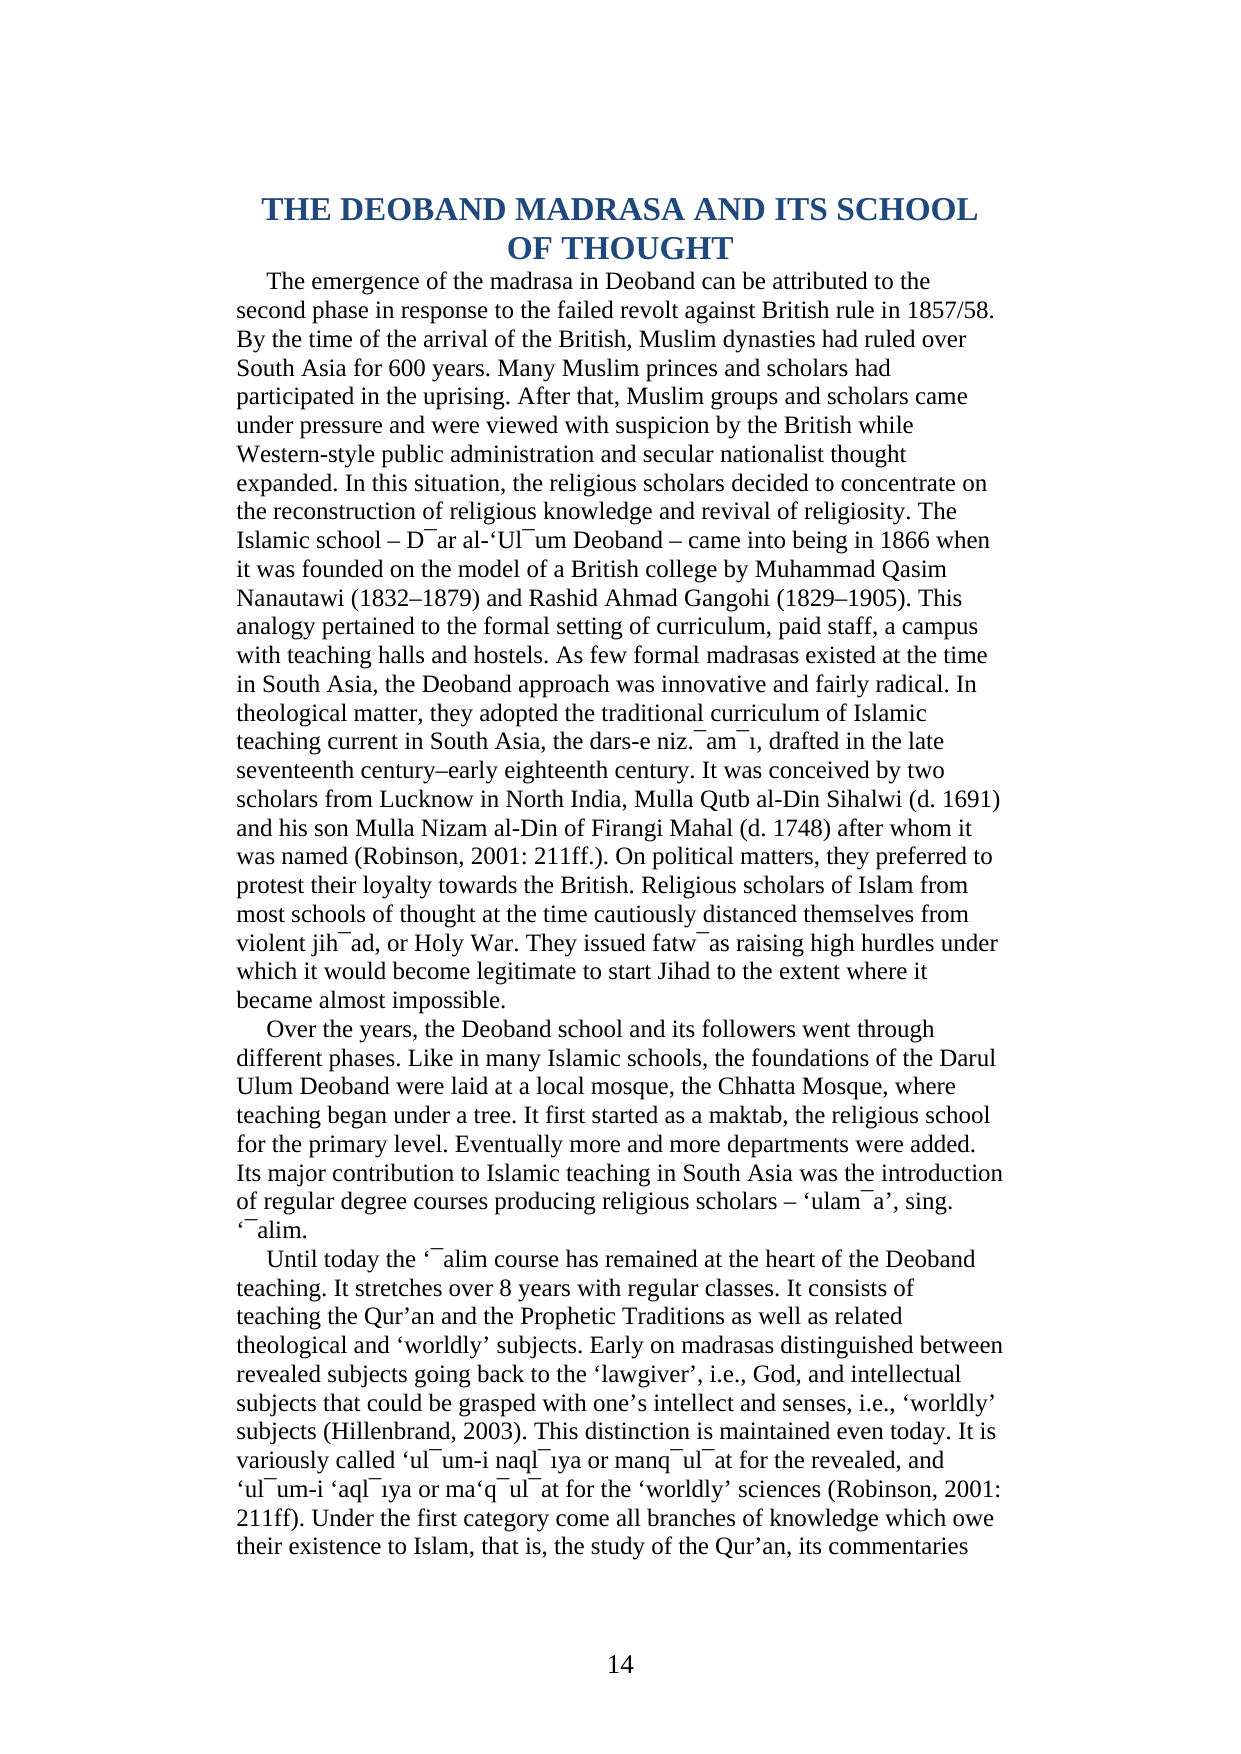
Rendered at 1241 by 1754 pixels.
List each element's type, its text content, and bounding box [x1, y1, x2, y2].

text The emergence of the madrasa in Deoband can be attributed to the second phase in response to the failed revolt against British rule in 1857/58. By the time of the arrival of the British, Muslim dynasties had ruled over South Asia for 600 years. Many Muslim princes and scholars had participated in the uprising. After that, Muslim groups and scholars came under pressure and were viewed with suspicion by the British while Western-style public administration and secular nationalist thought expanded. In this situation, the religious scholars decided to concentrate on the reconstruction of religious knowledge and revival of religiosity. The Islamic school – D¯ar al-‘Ul¯um Deoband – came into being in 1866 when it was founded on the model of a British college by Muhammad Qasim Nanautawi (1832–1879) and Rashid Ahmad Gangohi (1829–1905). This analogy pertained to the formal setting of curriculum, paid staff, a campus with teaching halls and hostels. As few formal madrasas existed at the time in South Asia, the Deoband approach was innovative and fairly radical. In theological matter, they adopted the traditional curriculum of Islamic teaching current in South Asia, the dars-e niz.¯am¯ı, drafted in the late seventeenth century–early eighteenth century. It was conceived by two scholars from Lucknow in North India, Mulla Qutb al-Din Sihalwi (d. 1691) and his son Mulla Nizam al-Din of Firangi Mahal (d. 1748) after whom it was named (Robinson, 2001: 211ff.). On political matters, they preferred to protest their loyalty towards the British. Religious scholars of Islam from most schools of thought at the time cautiously distanced themselves from violent jih¯ad, or Holy War. They issued fatw¯as raising high hurdles under which it would become legitimate to start Jihad to the extent where it became almost impossible. [236, 266, 1004, 1014]
subtitle THE DEOBAND MADRASA AND ITS SCHOOL OF THOUGHT [236, 190, 1004, 266]
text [236, 1244, 1004, 1560]
text Over the years, the Deoband school and its followers went through different phases. Like in many Islamic schools, the foundations of the Darul Ulum Deoband were laid at a local mosque, the Chhatta Mosque, where teaching began under a tree. It first started as a maktab, the religious school for the primary level. Eventually more and more departments were added. Its major contribution to Islamic teaching in South Asia was the introduction of regular degree courses producing religious scholars – ‘ulam¯a’, sing. ‘¯alim. [236, 1014, 1004, 1244]
